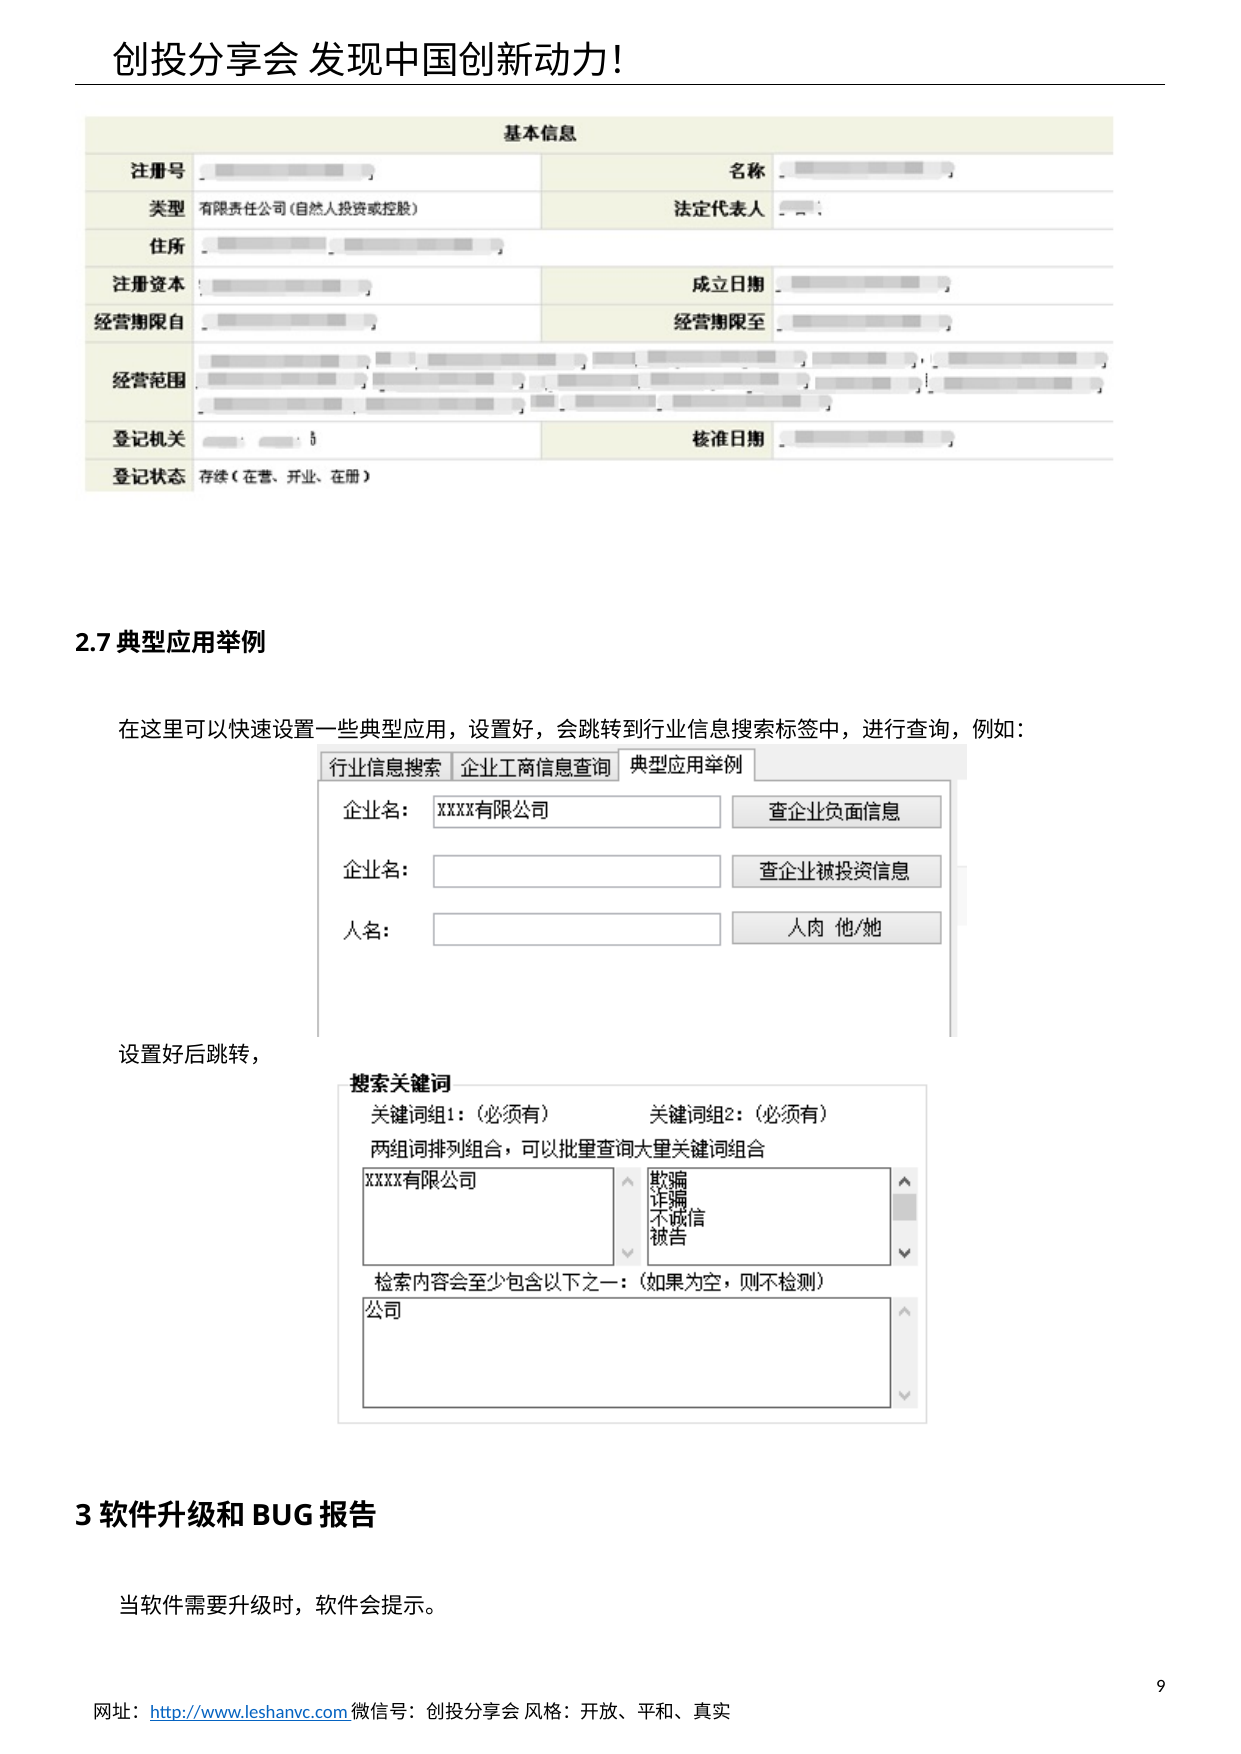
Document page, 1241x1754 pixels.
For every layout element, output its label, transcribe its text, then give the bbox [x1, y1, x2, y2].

picture [333, 1069, 951, 1432]
text 设置好后跳转， [75, 1037, 1165, 1069]
text 当软件需要升级时，软件会提示。 [75, 1587, 1165, 1620]
picture [75, 99, 1164, 505]
picture [317, 744, 967, 1037]
text 在这里可以快速设置一些典型应用，设置好，会跳转到行业信息搜索标签中，进行查询，例如： [75, 712, 1165, 744]
subtitle 2.7典型应用举例 [75, 608, 1165, 673]
subtitle 3 软件升级和BUG报告 [75, 1480, 1165, 1545]
